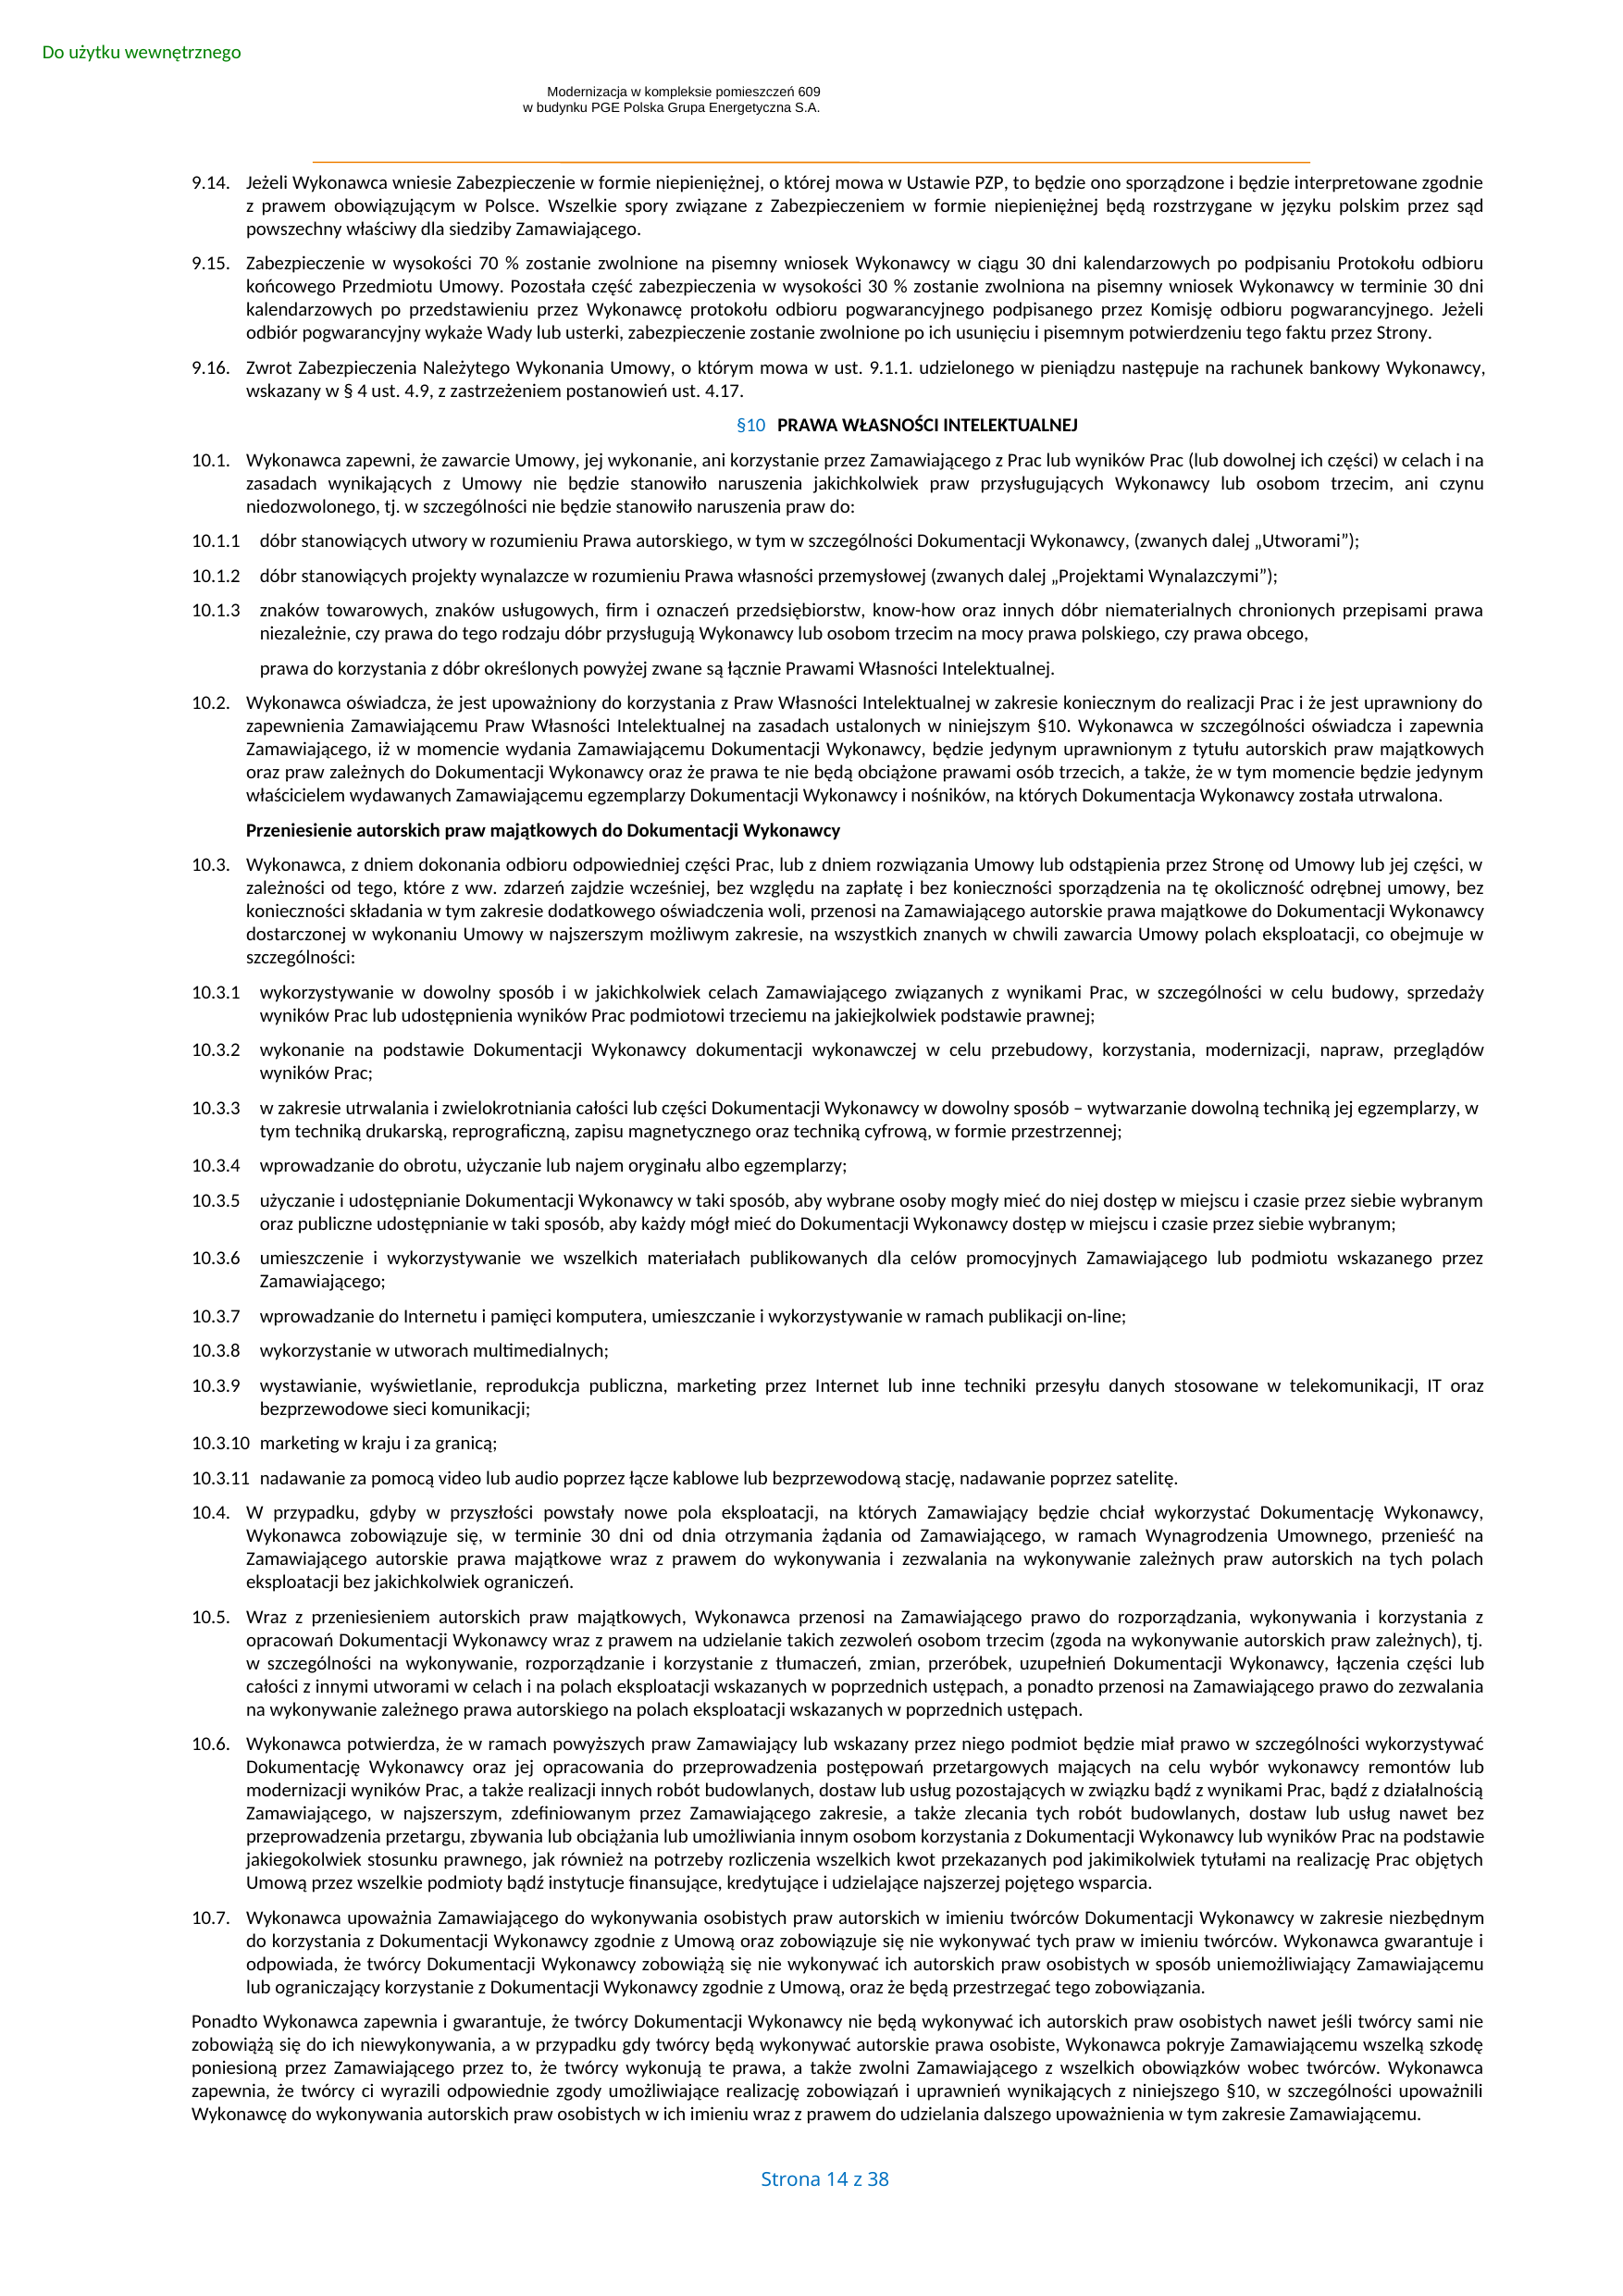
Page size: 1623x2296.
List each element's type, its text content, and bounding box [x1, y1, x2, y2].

subtitle wystawianie, wyświetlanie, reprodukcja publiczna, marketing przez Internet lub inne techniki przesyłu danych stosowane w telekomunikacji, IT oraz bezprzewodowe sieci komunikacji; [192, 1373, 1486, 1420]
subtitle wprowadzanie do obrotu, użyczanie lub najem oryginału albo egzemplarzy; [192, 1154, 1486, 1177]
subtitle dóbr stanowiących projekty wynalazcze w rozumieniu Prawa własności przemysłowej (zwanych dalej „Projektami Wynalazczymi”); [192, 564, 1486, 587]
subtitle Zabezpieczenie w wysokości 70 % zostanie zwolnione na pisemny wniosek Wykonawcy w ciągu 30 dni kalendarzowych po podpisaniu Protokołu odbioru końcowego Przedmiotu Umowy. Pozostała część zabezpieczenia w wysokości 30 % zostanie zwolniona na pisemny wniosek Wykonawcy w terminie 30 dni kalendarzowych po przedstawieniu przez Wykonawcę protokołu odbioru pogwarancyjnego podpisanego przez Komisję odbioru pogwarancyjnego. Jeżeli odbiór pogwarancyjny wykaże Wady lub usterki, zabezpieczenie zostanie zwolnione po ich usunięciu i pisemnym potwierdzeniu tego faktu przez Strony. [192, 252, 1486, 344]
subtitle nadawanie za pomocą video lub audio poprzez łącze kablowe lub bezprzewodową stację, nadawanie poprzez satelitę. [192, 1466, 1486, 1489]
subtitle Wykonawca, z dniem dokonania odbioru odpowiedniej części Prac, lub z dniem rozwiązania Umowy lub odstąpienia przez Stronę od Umowy lub jej części, w zależności od tego, które z ww. zdarzeń zajdzie wcześniej, bez względu na zapłatę i bez konieczności sporządzenia na tę okoliczność odrębnej umowy, bez konieczności składania w tym zakresie dodatkowego oświadczenia woli, przenosi na Zamawiającego autorskie prawa majątkowe do Dokumentacji Wykonawcy dostarczonej w wykonaniu Umowy w najszerszym możliwym zakresie, na wszystkich znanych w chwili zawarcia Umowy polach eksploatacji, co obejmuje w szczególności: [192, 853, 1486, 969]
subtitle marketing w kraju i za granicą; [192, 1432, 1486, 1455]
subtitle Ponadto Wykonawca zapewnia i gwarantuje, że twórcy Dokumentacji Wykonawcy nie będą wykonywać ich autorskich praw osobistych nawet jeśli twórcy sami nie zobowiążą się do ich niewykonywania, a w przypadku gdy twórcy będą wykonywać autorskie prawa osobiste, Wykonawca pokryje Zamawiającemu wszelką szkodę poniesioną przez Zamawiającego przez to, że twórcy wykonują te prawa, a także zwolni Zamawiającego z wszelkich obowiązków wobec twórców. Wykonawca zapewnia, że twórcy ci wyrazili odpowiednie zgody umożliwiające realizację zobowiązań i uprawnień wynikających z niniejszego §10, w szczególności upoważnili Wykonawcę do wykonywania autorskich praw osobistych w ich imieniu wraz z prawem do udzielania dalszego upoważnienia w tym zakresie Zamawiającemu. [192, 2010, 1486, 2126]
subtitle wykorzystanie w utworach multimedialnych; [192, 1339, 1486, 1362]
subtitle Wykonawca oświadcza, że jest upoważniony do korzystania z Praw Własności Intelektualnej w zakresie koniecznym do realizacji Prac i że jest uprawniony do zapewnienia Zamawiającemu Praw Własności Intelektualnej na zasadach ustalonych w niniejszym §10. Wykonawca w szczególności oświadcza i zapewnia Zamawiającego, iż w momencie wydania Zamawiającemu Dokumentacji Wykonawcy, będzie jedynym uprawnionym z tytułu autorskich praw majątkowych oraz praw zależnych do Dokumentacji Wykonawcy oraz że prawa te nie będą obciążone prawami osób trzecich, a także, że w tym momencie będzie jedynym właścicielem wydawanych Zamawiającemu egzemplarzy Dokumentacji Wykonawcy i nośników, na których Dokumentacja Wykonawcy została utrwalona. [192, 691, 1486, 807]
subtitle Zwrot Zabezpieczenia Należytego Wykonania Umowy, o którym mowa w ust. 9.1.1. udzielonego w pieniądzu następuje na rachunek bankowy Wykonawcy, wskazany w § 4 ust. 4.9, z zastrzeżeniem postanowień ust. 4.17. [192, 355, 1486, 402]
subtitle W przypadku, gdyby w przyszłości powstały nowe pola eksploatacji, na których Zamawiający będzie chciał wykorzystać Dokumentację Wykonawcy, Wykonawca zobowiązuje się, w terminie 30 dni od dnia otrzymania żądania od Zamawiającego, w ramach Wynagrodzenia Umownego, przenieść na Zamawiającego autorskie prawa majątkowe wraz z prawem do wykonywania i zezwalania na wykonywanie zależnych praw autorskich na tych polach eksploatacji bez jakichkolwiek ograniczeń. [192, 1501, 1486, 1594]
subtitle wykonanie na podstawie Dokumentacji Wykonawcy dokumentacji wykonawczej w celu przebudowy, korzystania, modernizacji, napraw, przeglądów wyników Prac; [192, 1038, 1486, 1085]
subtitle wprowadzanie do Internetu i pamięci komputera, umieszczanie i wykorzystywanie w ramach publikacji on-line; [192, 1304, 1486, 1327]
subtitle znaków towarowych, znaków usługowych, firm i oznaczeń przedsiębiorstw, know-how oraz innych dóbr niematerialnych chronionych przepisami prawa niezależnie, czy prawa do tego rodzaju dóbr przysługują Wykonawcy lub osobom trzecim na mocy prawa polskiego, czy prawa obcego, [192, 599, 1486, 645]
subtitle Jeżeli Wykonawca wniesie Zabezpieczenie w formie niepieniężnej, o której mowa w Ustawie PZP, to będzie ono sporządzone i będzie interpretowane zgodnie z prawem obowiązującym w Polsce. Wszelkie spory związane z Zabezpieczeniem w formie niepieniężnej będą rozstrzygane w języku polskim przez sąd powszechny właściwy dla siedziby Zamawiającego. [192, 170, 1486, 240]
subtitle Przeniesienie autorskich praw majątkowych do Dokumentacji Wykonawcy [232, 818, 1486, 841]
subtitle Wraz z przeniesieniem autorskich praw majątkowych, Wykonawca przenosi na Zamawiającego prawo do rozporządzania, wykonywania i korzystania z opracowań Dokumentacji Wykonawcy wraz z prawem na udzielanie takich zezwoleń osobom trzecim (zgoda na wykonywanie autorskich praw zależnych), tj. w szczególności na wykonywanie, rozporządzanie i korzystanie z tłumaczeń, zmian, przeróbek, uzupełnień Dokumentacji Wykonawcy, łączenia części lub całości z innymi utworami w celach i na polach eksploatacji wskazanych w poprzednich ustępach, a ponadto przenosi na Zamawiającego prawo do zezwalania na wykonywanie zależnego prawa autorskiego na polach eksploatacji wskazanych w poprzednich ustępach. [192, 1605, 1486, 1720]
subtitle wykorzystywanie w dowolny sposób i w jakichkolwiek celach Zamawiającego związanych z wynikami Prac, w szczególności w celu budowy, sprzedaży wyników Prac lub udostępnienia wyników Prac podmiotowi trzeciemu na jakiejkolwiek podstawie prawnej; [192, 980, 1486, 1026]
subtitle dóbr stanowiących utwory w rozumieniu Prawa autorskiego, w tym w szczególności Dokumentacji Wykonawcy, (zwanych dalej „Utworami”); [192, 529, 1486, 552]
subtitle PRAWA WŁASNOŚCI INTELEKTUALNEJ [328, 414, 1486, 437]
subtitle w zakresie utrwalania i zwielokrotniania całości lub części Dokumentacji Wykonawcy w dowolny sposób – wytwarzanie dowolną techniką jej egzemplarzy, w tym techniką drukarską, reprograficzną, zapisu magnetycznego oraz techniką cyfrową, w formie przestrzennej; [192, 1096, 1486, 1142]
subtitle Wykonawca potwierdza, że w ramach powyższych praw Zamawiający lub wskazany przez niego podmiot będzie miał prawo w szczególności wykorzystywać Dokumentację Wykonawcy oraz jej opracowania do przeprowadzenia postępowań przetargowych mających na celu wybór wykonawcy remontów lub modernizacji wyników Prac, a także realizacji innych robót budowlanych, dostaw lub usług pozostających w związku bądź z wynikami Prac, bądź z działalnością Zamawiającego, w najszerszym, zdefiniowanym przez Zamawiającego zakresie, a także zlecania tych robót budowlanych, dostaw lub usług nawet bez przeprowadzenia przetargu, zbywania lub obciążania lub umożliwiania innym osobom korzystania z Dokumentacji Wykonawcy lub wyników Prac na podstawie jakiegokolwiek stosunku prawnego, jak również na potrzeby rozliczenia wszelkich kwot przekazanych pod jakimikolwiek tytułami na realizację Prac objętych Umową przez wszelkie podmioty bądź instytucje finansujące, kredytujące i udzielające najszerzej pojętego wsparcia. [192, 1732, 1486, 1894]
subtitle prawa do korzystania z dóbr określonych powyżej zwane są łącznie Prawami Własności Intelektualnej. [260, 656, 1486, 679]
subtitle Wykonawca upoważnia Zamawiającego do wykonywania osobistych praw autorskich w imieniu twórców Dokumentacji Wykonawcy w zakresie niezbędnym do korzystania z Dokumentacji Wykonawcy zgodnie z Umową oraz zobowiązuje się nie wykonywać tych praw w imieniu twórców. Wykonawca gwarantuje i odpowiada, że twórcy Dokumentacji Wykonawcy zobowiążą się nie wykonywać ich autorskich praw osobistych w sposób uniemożliwiający Zamawiającemu lub ograniczający korzystanie z Dokumentacji Wykonawcy zgodnie z Umową, oraz że będą przestrzegać tego zobowiązania. [192, 1905, 1486, 1998]
subtitle użyczanie i udostępnianie Dokumentacji Wykonawcy w taki sposób, aby wybrane osoby mogły mieć do niej dostęp w miejscu i czasie przez siebie wybranym oraz publiczne udostępnianie w taki sposób, aby każdy mógł mieć do Dokumentacji Wykonawcy dostęp w miejscu i czasie przez siebie wybranym; [192, 1188, 1486, 1235]
subtitle umieszczenie i wykorzystywanie we wszelkich materiałach publikowanych dla celów promocyjnych Zamawiającego lub podmiotu wskazanego przez Zamawiającego; [192, 1247, 1486, 1293]
subtitle Wykonawca zapewni, że zawarcie Umowy, jej wykonanie, ani korzystanie przez Zamawiającego z Prac lub wyników Prac (lub dowolnej ich części) w celach i na zasadach wynikających z Umowy nie będzie stanowiło naruszenia jakichkolwiek praw przysługujących Wykonawcy lub osobom trzecim, ani czynu niedozwolonego, tj. w szczególności nie będzie stanowiło naruszenia praw do: [192, 448, 1486, 517]
